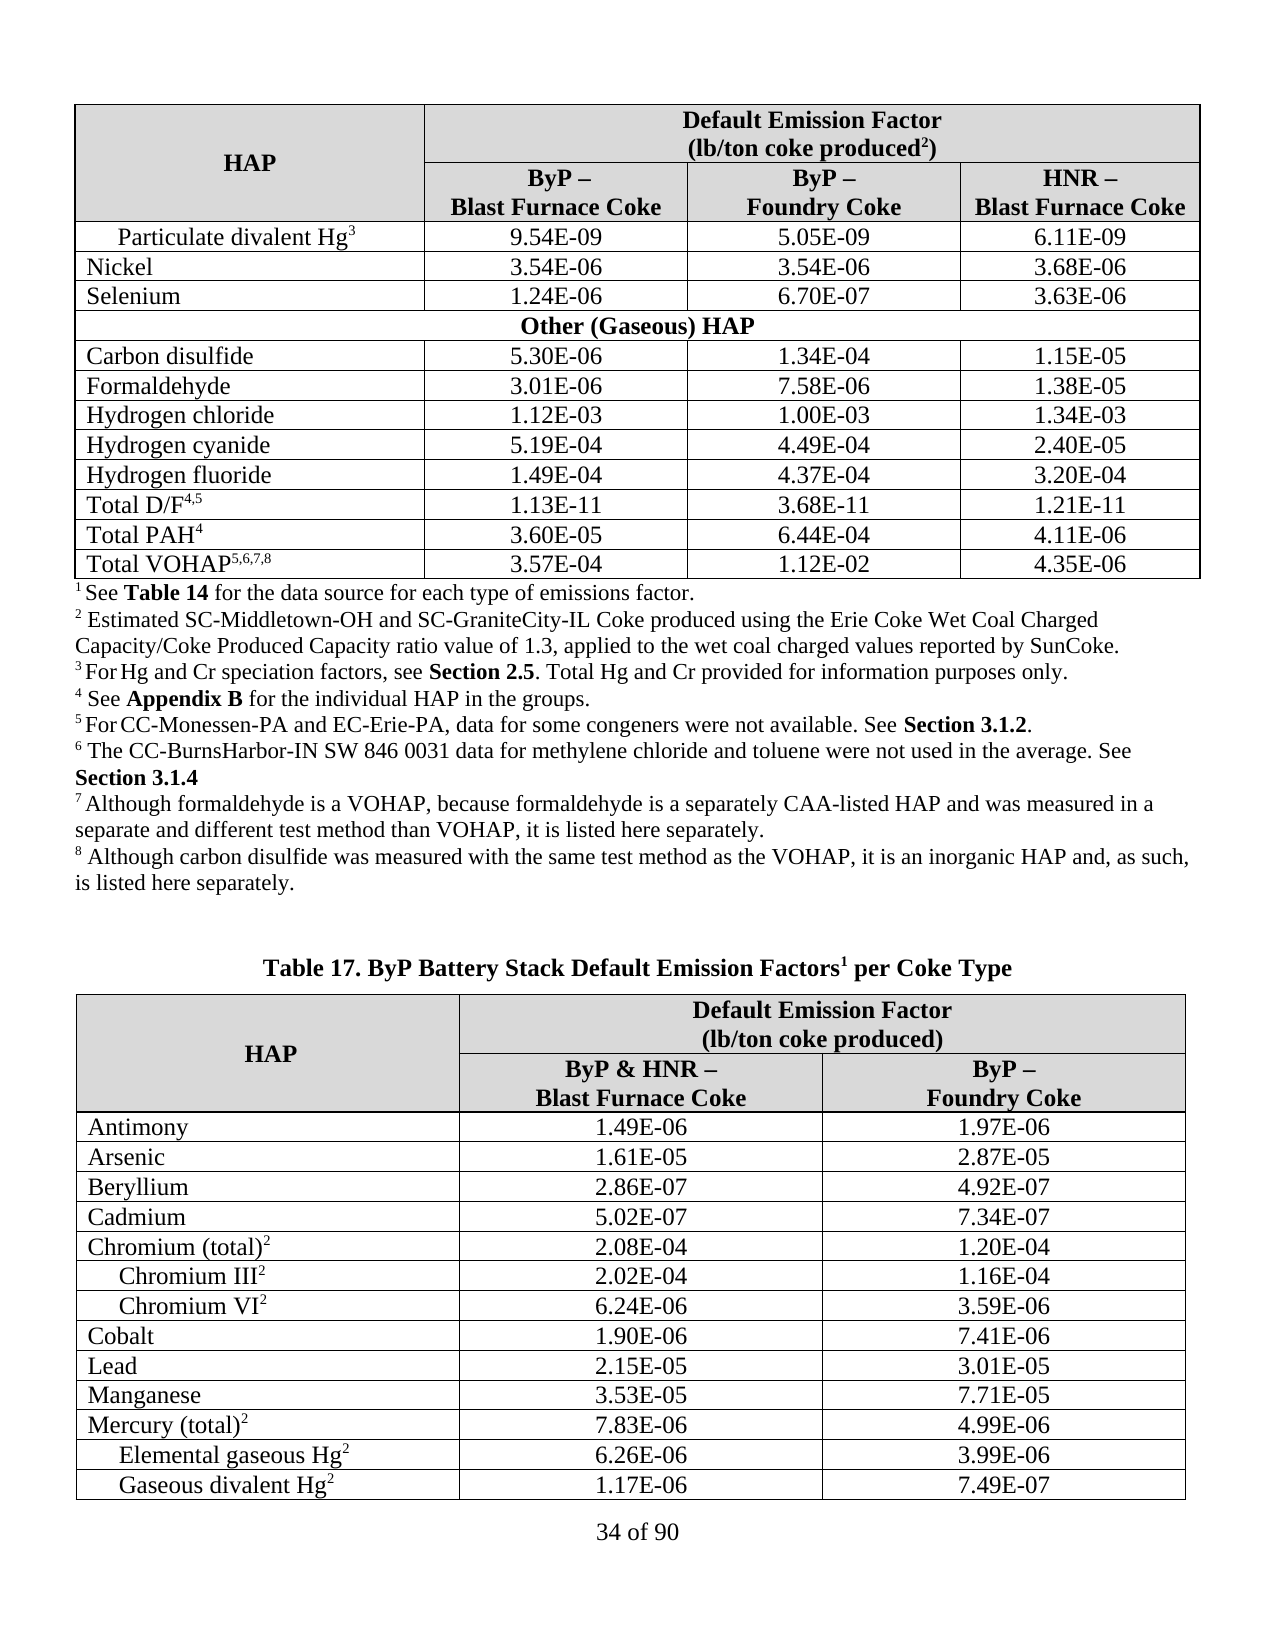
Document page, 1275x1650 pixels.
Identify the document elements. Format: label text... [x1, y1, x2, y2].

table_cell 3.99E-06 [823, 1440, 1185, 1469]
table_cell 2.40E-05 [961, 430, 1199, 459]
table_cell 7.41E-06 [823, 1321, 1185, 1350]
table_cell Hydrogen cyanide [76, 430, 424, 459]
text 1 See Table 14 for the data source for each type of emissions factor. [75, 579, 1200, 606]
table_cell 2.08E-04 [460, 1232, 822, 1260]
table_cell 1.17E-06 [460, 1470, 822, 1499]
table_cell Mercury (total)2 [77, 1410, 459, 1439]
text 3 For Hg and Cr speciation factors, see Section 2.5. Total Hg and Cr provided for information purposes only. [75, 658, 1200, 685]
table_cell Cadmium [77, 1202, 459, 1231]
table_cell 1.49E-04 [425, 460, 687, 489]
table_cell Total PAH4 [76, 520, 424, 548]
table_cell 1.34E-03 [961, 401, 1199, 429]
table_cell Selenium [76, 281, 424, 310]
table_cell 3.20E-04 [961, 460, 1199, 489]
table_cell Hydrogen fluoride [76, 460, 424, 489]
table_cell Particulate divalent Hg3 [76, 222, 424, 251]
table_cell 7.34E-07 [823, 1202, 1185, 1231]
table_cell Total D/F4,5 [76, 490, 424, 519]
table_cell 3.01E-06 [425, 371, 687, 399]
text 4 See Appendix B for the individual HAP in the groups. [75, 685, 1200, 711]
table_cell 1.97E-06 [823, 1113, 1185, 1141]
table_cell 9.54E-09 [425, 222, 687, 251]
text 7 Although formaldehyde is a VOHAP, because formaldehyde is a separately CAA-listed HAP and was measured in a separate and different test method than VOHAP, it is listed here separately. [75, 790, 1200, 843]
table_cell 1.49E-06 [460, 1113, 822, 1141]
table_cell 4.37E-04 [688, 460, 960, 489]
table_cell ByP – Foundry Coke [688, 163, 960, 221]
table_cell 3.57E-04 [425, 550, 687, 578]
table_cell 3.60E-05 [425, 520, 687, 548]
table_cell Antimony [77, 1113, 459, 1141]
table_cell 3.59E-06 [823, 1291, 1185, 1320]
table_cell 2.02E-04 [460, 1261, 822, 1290]
table_cell Total VOHAP5,6,7,8 [76, 550, 424, 578]
table_cell ByP & HNR – Blast Furnace Coke [460, 1054, 822, 1111]
table_cell 1.15E-05 [961, 341, 1199, 370]
table_cell 1.61E-05 [460, 1142, 822, 1171]
table_cell Manganese [77, 1381, 459, 1409]
table_cell 4.99E-06 [823, 1410, 1185, 1439]
table_cell 6.44E-04 [688, 520, 960, 548]
text 5 For CC-Monessen-PA and EC-Erie-PA, data for some congeners were not available. See Section 3.1.2. [75, 711, 1200, 737]
table_cell 1.00E-03 [688, 401, 960, 429]
table_cell Arsenic [77, 1142, 459, 1171]
table_cell 6.70E-07 [688, 281, 960, 310]
table_cell 4.92E-07 [823, 1172, 1185, 1201]
table_cell 5.30E-06 [425, 341, 687, 370]
table_cell Gaseous divalent Hg2 [77, 1470, 459, 1499]
table_cell 2.86E-07 [460, 1172, 822, 1201]
table_cell 3.68E-06 [961, 252, 1199, 280]
table_cell 4.35E-06 [961, 550, 1199, 578]
table_header HAP [76, 105, 424, 221]
table_cell Formaldehyde [76, 371, 424, 399]
table_cell 1.90E-06 [460, 1321, 822, 1350]
table_cell 1.20E-04 [823, 1232, 1185, 1260]
table_header HAP [77, 995, 459, 1111]
table_cell ByP – Blast Furnace Coke [425, 163, 687, 221]
table_cell 3.53E-05 [460, 1381, 822, 1409]
table_cell Chromium VI2 [77, 1291, 459, 1320]
table_cell Beryllium [77, 1172, 459, 1201]
table_cell 1.21E-11 [961, 490, 1199, 519]
table_cell 2.15E-05 [460, 1351, 822, 1379]
table_cell 5.19E-04 [425, 430, 687, 459]
table_cell 7.71E-05 [823, 1381, 1185, 1409]
table_cell HNR – Blast Furnace Coke [961, 163, 1199, 221]
table_cell 6.11E-09 [961, 222, 1199, 251]
table_cell 1.13E-11 [425, 490, 687, 519]
table_cell 1.12E-02 [688, 550, 960, 578]
table_cell 6.26E-06 [460, 1440, 822, 1469]
table_cell 5.02E-07 [460, 1202, 822, 1231]
table_cell Nickel [76, 252, 424, 280]
table_cell 6.24E-06 [460, 1291, 822, 1320]
table_cell Lead [77, 1351, 459, 1379]
text 6 The CC-BurnsHarbor-IN SW 846 0031 data for methylene chloride and toluene were not used in the average. See Section 3.1.4 [75, 737, 1200, 790]
table_cell 3.54E-06 [688, 252, 960, 280]
table_cell 7.58E-06 [688, 371, 960, 399]
table_header Default Emission Factor (lb/ton coke produced2) [425, 105, 1199, 162]
table_cell 3.68E-11 [688, 490, 960, 519]
table_cell Elemental gaseous Hg2 [77, 1440, 459, 1469]
table_cell Other (Gaseous) HAP [76, 311, 1199, 340]
table_cell 7.83E-06 [460, 1410, 822, 1439]
text 8 Although carbon disulfide was measured with the same test method as the VOHAP, it is an inorganic HAP and, as such, is listed here separately. [75, 843, 1200, 896]
table_cell Chromium III2 [77, 1261, 459, 1290]
text Table 17. ByP Battery Stack Default Emission Factors1 per Coke Type [75, 953, 1200, 982]
table_cell Carbon disulfide [76, 341, 424, 370]
table_cell 1.16E-04 [823, 1261, 1185, 1290]
table_cell Chromium (total)2 [77, 1232, 459, 1260]
table_cell 7.49E-07 [823, 1470, 1185, 1499]
table_header Default Emission Factor (lb/ton coke produced) [460, 995, 1185, 1053]
table_cell Cobalt [77, 1321, 459, 1350]
table_cell Hydrogen chloride [76, 401, 424, 429]
table_cell 3.54E-06 [425, 252, 687, 280]
table_cell 1.12E-03 [425, 401, 687, 429]
table_cell 1.24E-06 [425, 281, 687, 310]
table_cell 4.49E-04 [688, 430, 960, 459]
table_cell 3.63E-06 [961, 281, 1199, 310]
table_cell ByP – Foundry Coke [823, 1054, 1185, 1111]
table_cell 1.38E-05 [961, 371, 1199, 399]
text 2 Estimated SC-Middletown-OH and SC-GraniteCity-IL Coke produced using the Erie Coke Wet Coal Charged Capacity/Coke Produced Capacity ratio value of 1.3, applied to the wet coal charged values reported by SunCoke. [75, 606, 1200, 658]
table_cell 5.05E-09 [688, 222, 960, 251]
table_cell 2.87E-05 [823, 1142, 1185, 1171]
table_cell 1.34E-04 [688, 341, 960, 370]
table_cell 4.11E-06 [961, 520, 1199, 548]
table_cell 3.01E-05 [823, 1351, 1185, 1379]
